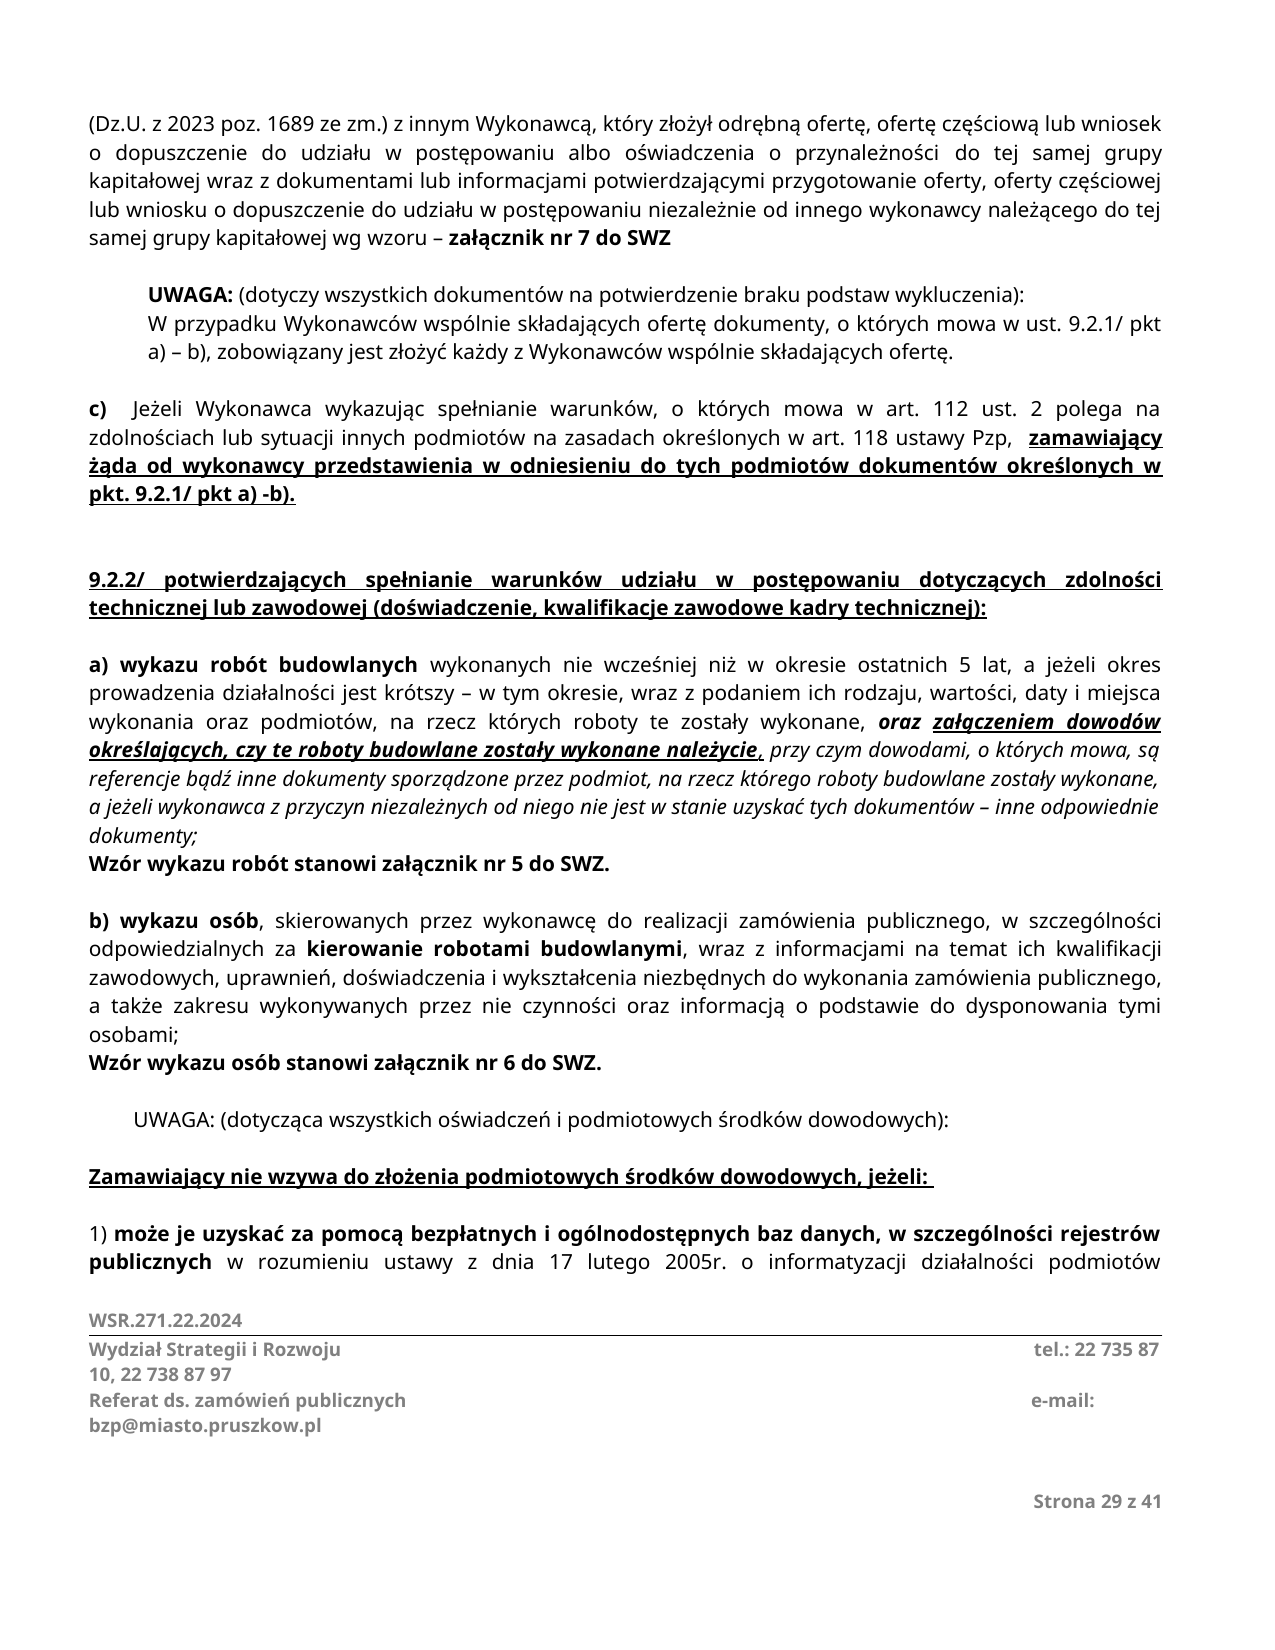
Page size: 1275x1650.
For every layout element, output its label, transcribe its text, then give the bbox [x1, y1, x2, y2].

text a) wykazu robót budowlanych wykonanych nie wcześniej niż w okresie ostatnich 5 lat, a jeżeli okres prowadzenia działalności jest krótszy – w tym okresie, wraz z podaniem ich rodzaju, wartości, daty i miejsca wykonania oraz podmiotów, na rzecz których roboty te zostały wykonane, oraz załączeniem dowodów określających, czy te roboty budowlane zostały wykonane należycie, przy czym dowodami, o których mowa, są referencje bądź inne dokumenty sporządzone przez podmiot, na rzecz którego roboty budowlane zostały wykonane, a jeżeli wykonawca z przyczyn niezależnych od niego nie jest w stanie uzyskać tych dokumentów – inne odpowiednie dokumenty; [89, 650, 1162, 849]
text UWAGA: (dotyczy wszystkich dokumentów na potwierdzenie braku podstaw wykluczenia): [148, 280, 1162, 309]
text Zamawiający nie wzywa do złożenia podmiotowych środków dowodowych, jeżeli: [89, 1162, 1162, 1190]
text Wzór wykazu robót stanowi załącznik nr 5 do SWZ. [89, 849, 1162, 878]
text c) Jeżeli Wykonawca wykazując spełnianie warunków, o których mowa w art. 112 ust. 2 polega na zdolnościach lub sytuacji innych podmiotów na zasadach określonych w art. 118 ustawy Pzp, zamawiający żąda od wykonawcy przedstawienia w odniesieniu do tych podmiotów dokumentów określonych w pkt. 9.2.1/ pkt a) -b). [89, 394, 1162, 475]
text 9.2.2/ potwierdzających spełnianie warunków udziału w postępowaniu dotyczących zdolności technicznej lub zawodowej (doświadczenie, kwalifikacje zawodowe kadry technicznej): [89, 590, 1162, 622]
text UWAGA: (dotycząca wszystkich oświadczeń i podmiotowych środków dowodowych): [133, 1105, 1162, 1133]
text W przypadku Wykonawców wspólnie składających ofertę dokumenty, o których mowa w ust. 9.2.1/ pkt a) – b), zobowiązany jest złożyć każdy z Wykonawców wspólnie składających ofertę. [148, 309, 1162, 366]
text b) wykazu osób, skierowanych przez wykonawcę do realizacji zamówienia publicznego, w szczególności odpowiedzialnych za kierowanie robotami budowlanymi, wraz z informacjami na temat ich kwalifikacji zawodowych, uprawnień, doświadczenia i wykształcenia niezbędnych do wykonania zamówienia publicznego, a także zakresu wykonywanych przez nie czynności oraz informacją o podstawie do dysponowania tymi osobami; [89, 906, 1162, 1048]
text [89, 1219, 1162, 1276]
text 9.2.2/ potwierdzających spełnianie warunków udziału w postępowaniu dotyczących zdolności technicznej lub zawodowej (doświadczenie, kwalifikacje zawodowe kadry technicznej): [89, 565, 1162, 589]
text Wzór wykazu osób stanowi załącznik nr 6 do SWZ. [89, 1048, 1162, 1077]
text c) Jeżeli Wykonawca wykazując spełnianie warunków, o których mowa w art. 112 ust. 2 polega na zdolnościach lub sytuacji innych podmiotów na zasadach określonych w art. 118 ustawy Pzp, zamawiający żąda od wykonawcy przedstawienia w odniesieniu do tych podmiotów dokumentów określonych w pkt. 9.2.1/ pkt a) -b). [89, 477, 1162, 508]
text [89, 109, 1162, 252]
